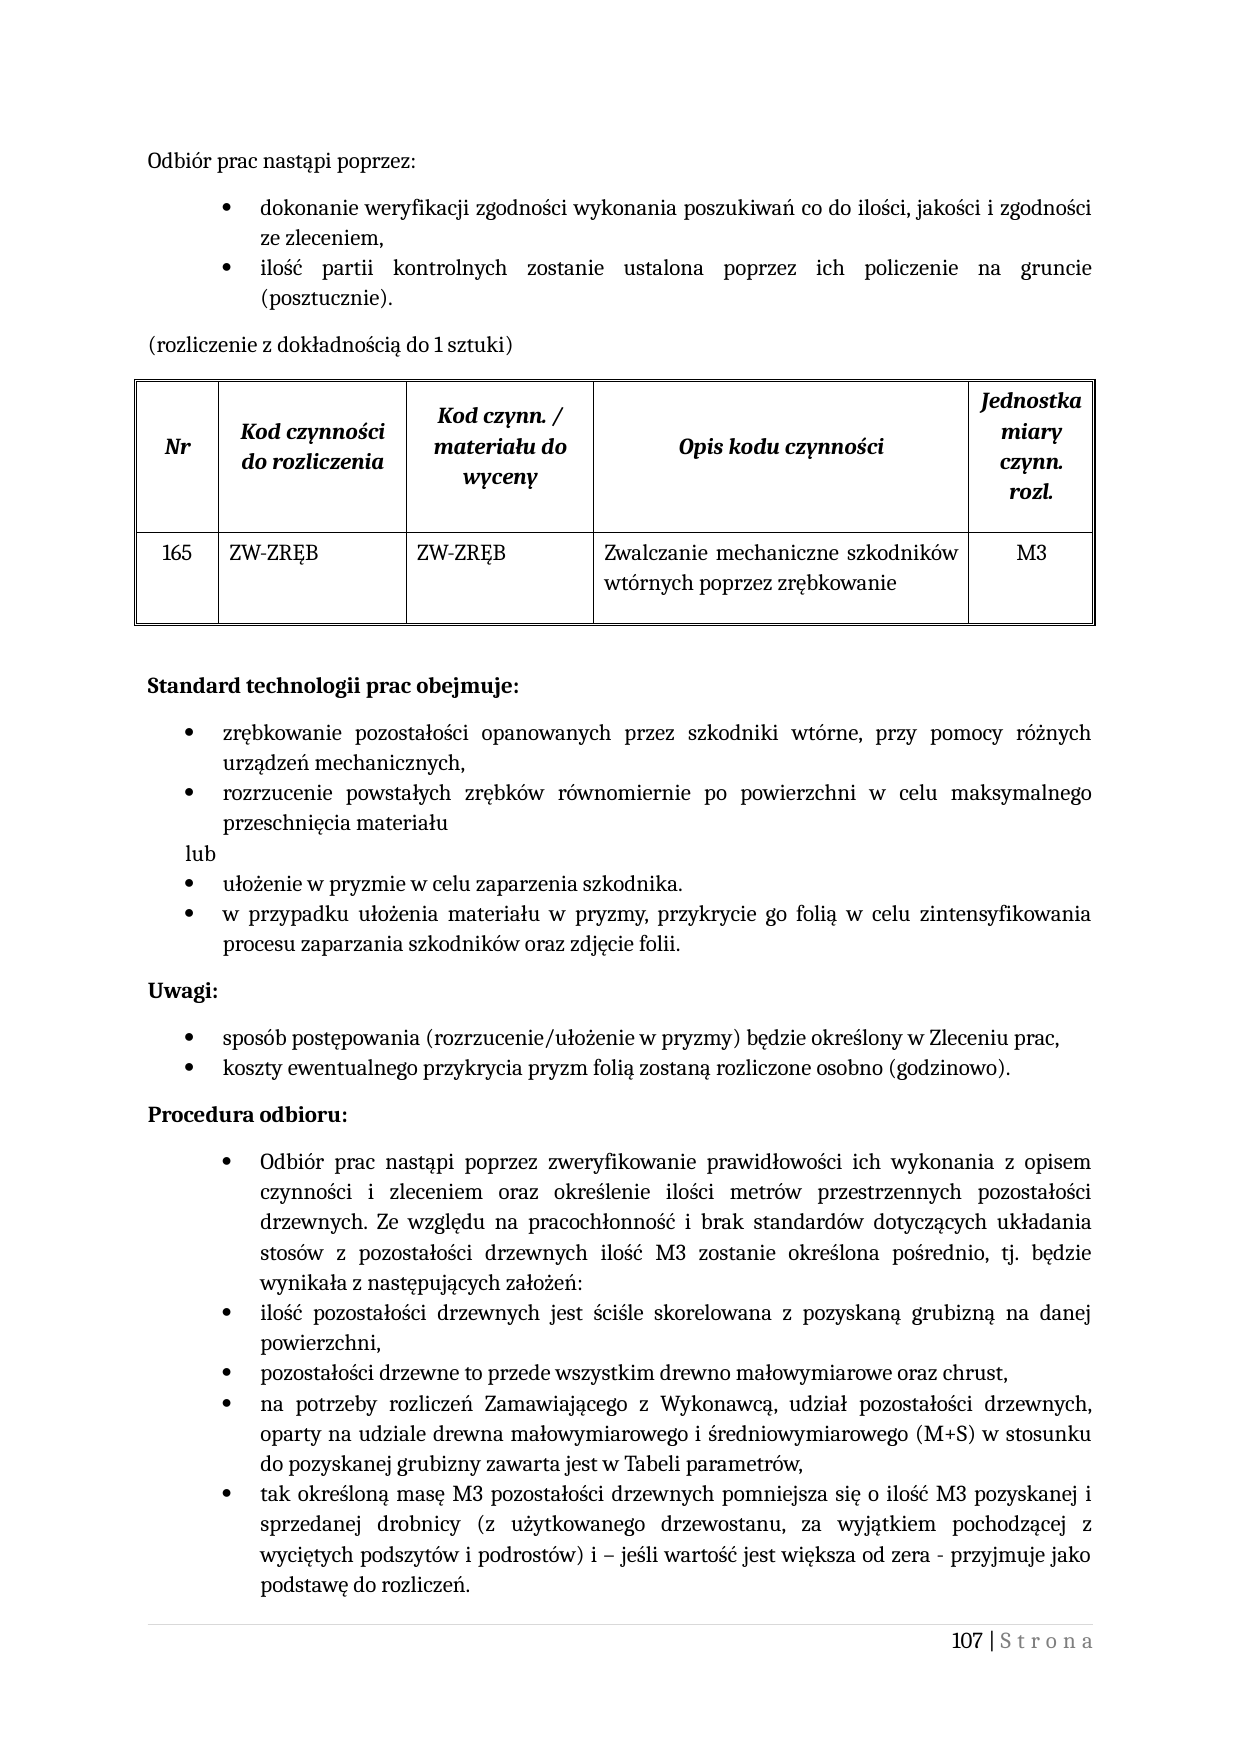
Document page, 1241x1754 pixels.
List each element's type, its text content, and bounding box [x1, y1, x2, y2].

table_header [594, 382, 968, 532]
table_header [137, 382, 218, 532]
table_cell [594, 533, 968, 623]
text Odbiór prac nastąpi poprzez: [148, 148, 1093, 174]
list tak określoną masę M3 pozostałości drzewnych pomniejsza się o ilość M3 pozyskanej i sprzedanej drobnicy (z użytkowanego drzewostanu, za wyjątkiem pochodzącej z wyciętych podszytów i podrostów) i – jeśli wartość jest większa od zera - przyjmuje jako podstawę do rozliczeń. [223, 1481, 1093, 1598]
list koszty ewentualnego przykrycia pryzm folią zostaną rozliczone osobno (godzinowo). [185, 1055, 1093, 1081]
list ilość pozostałości drzewnych jest ściśle skorelowana z pozyskaną grubizną na danej powierzchni, [223, 1300, 1093, 1356]
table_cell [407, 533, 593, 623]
text Procedura odbioru: [148, 1102, 1093, 1128]
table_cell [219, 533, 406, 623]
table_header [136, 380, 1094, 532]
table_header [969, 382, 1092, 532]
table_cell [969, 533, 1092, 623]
list rozrzucenie powstałych zrębków równomiernie po powierzchni w celu maksymalnego przeschnięcia materiału [185, 780, 1093, 836]
list ułożenie w pryzmie w celu zaparzenia szkodnika. [185, 871, 1093, 897]
list sposób postępowania (rozrzucenie/ułożenie w pryzmy) będzie określony w Zleceniu prac, [185, 1025, 1093, 1051]
list ilość partii kontrolnych zostanie ustalona poprzez ich policzenie na gruncie (posztucznie). [223, 255, 1093, 311]
text Standard technologii prac obejmuje: [148, 673, 1093, 699]
list na potrzeby rozliczeń Zamawiającego z Wykonawcą, udział pozostałości drzewnych, oparty na udziale drewna małowymiarowego i średniowymiarowego (M+S) w stosunku do pozyskanej grubizny zawarta jest w Tabeli parametrów, [223, 1390, 1093, 1477]
text Uwagi: [148, 978, 1093, 1004]
list dokonanie weryfikacji zgodności wykonania poszukiwań co do ilości, jakości i zgodności ze zleceniem, [223, 194, 1093, 251]
list w przypadku ułożenia materiału w pryzmy, przykrycie go folią w celu zintensyfikowania procesu zaparzania szkodników oraz zdjęcie folii. [185, 901, 1093, 957]
list lub [185, 840, 1093, 867]
list pozostałości drzewne to przede wszystkim drewno małowymiarowe oraz chrust, [223, 1360, 1093, 1386]
list Odbiór prac nastąpi poprzez zweryfikowanie prawidłowości ich wykonania z opisem czynności i zleceniem oraz określenie ilości metrów przestrzennych pozostałości drzewnych. Ze względu na pracochłonność i brak standardów dotyczących układania stosów z pozostałości drzewnych ilość M3 zostanie określona pośrednio, tj. będzie wynikała z następujących założeń: [223, 1149, 1093, 1296]
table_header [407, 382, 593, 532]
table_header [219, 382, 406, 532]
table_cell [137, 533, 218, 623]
list zrębkowanie pozostałości opanowanych przez szkodniki wtórne, przy pomocy różnych urządzeń mechanicznych, [185, 719, 1093, 776]
text (rozliczenie z dokładnością do 1 sztuki) [148, 332, 1093, 358]
